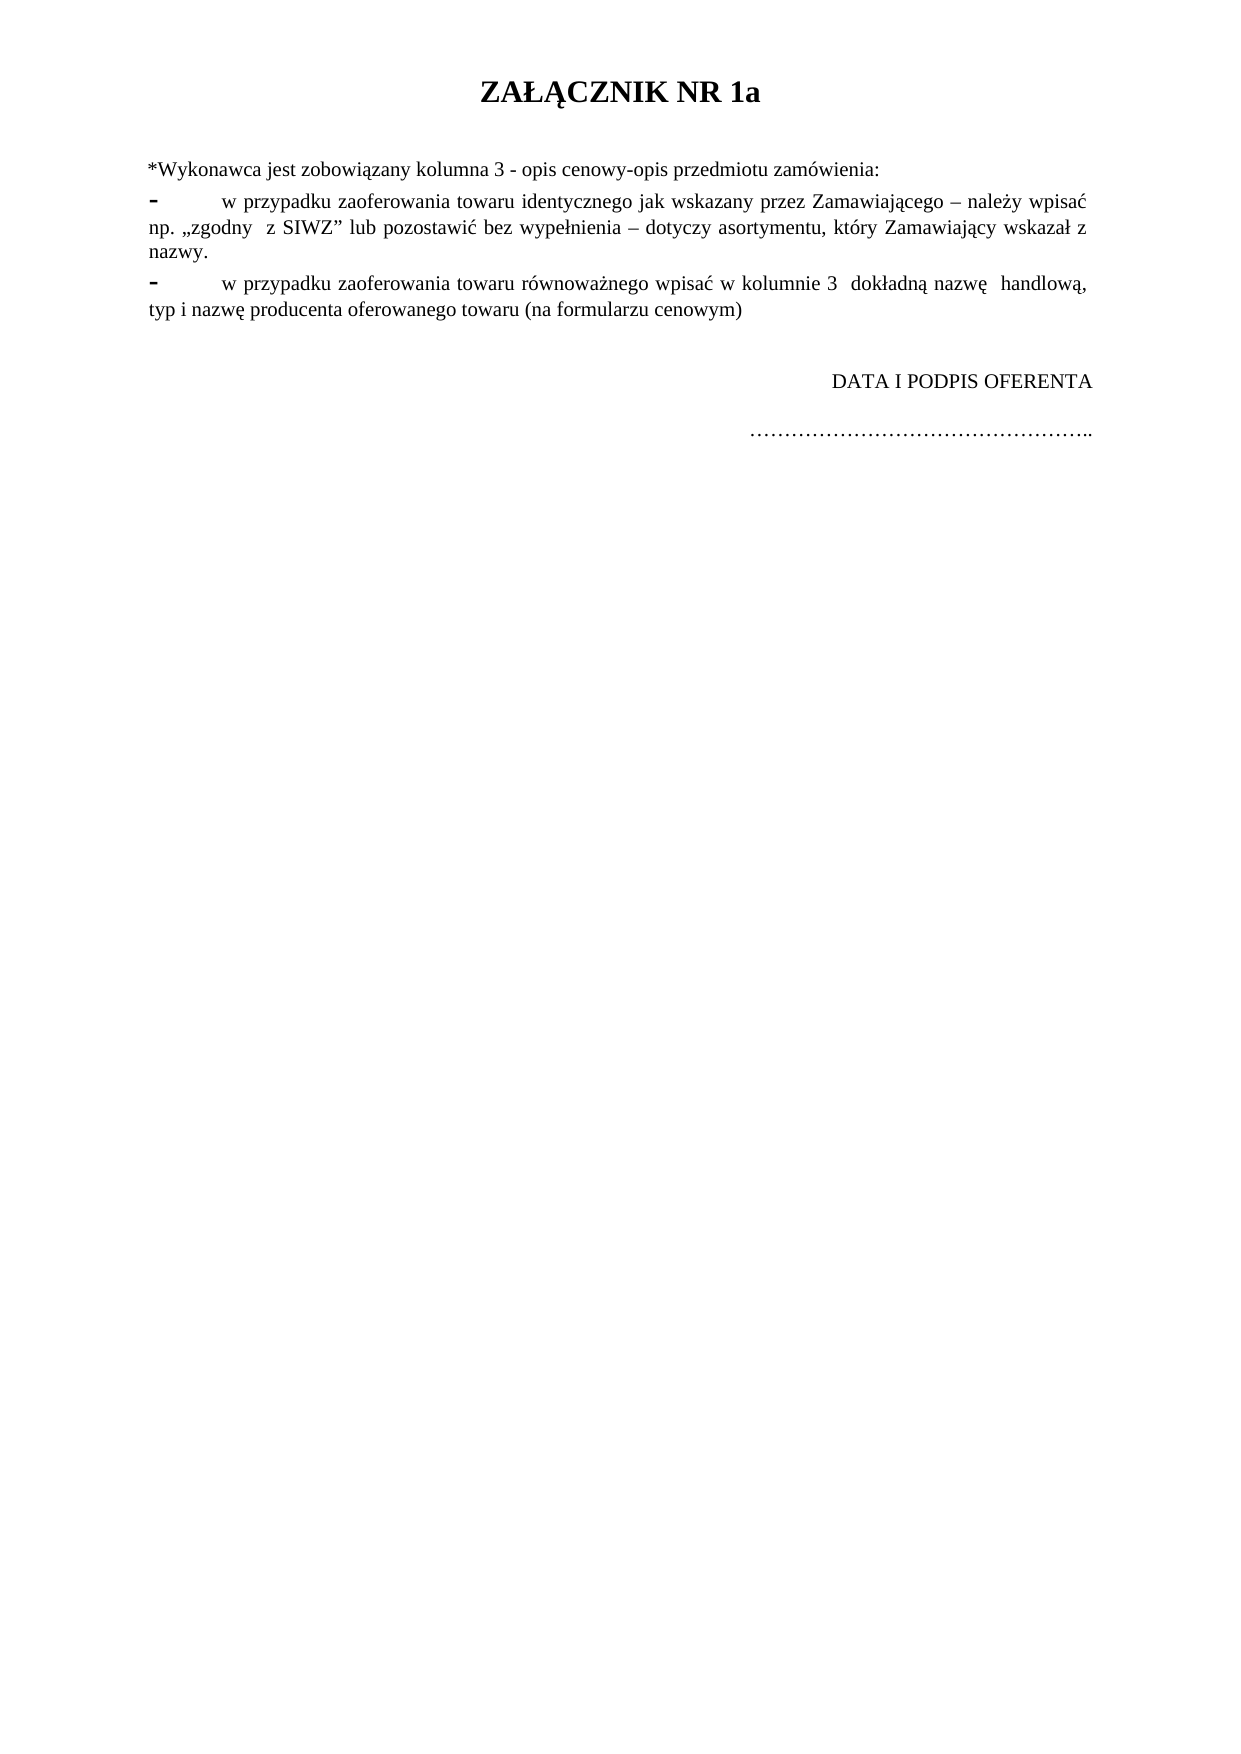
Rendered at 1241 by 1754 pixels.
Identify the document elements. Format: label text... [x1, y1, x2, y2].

text *Wykonawca jest zobowiązany kolumna 3 - opis cenowy-opis przedmiotu zamówienia: [147, 157, 1088, 181]
text ………………………………………….. [148, 417, 1093, 441]
text DATA I PODPIS OFERENTA [148, 369, 1093, 393]
list w przypadku zaoferowania towaru równoważnego wpisać w kolumnie 3 dokładną nazwę handlową, typ i nazwę producenta oferowanego towaru (na formularzu cenowym) [149, 263, 1088, 321]
list w przypadku zaoferowania towaru identycznego jak wskazany przez Zamawiającego – należy wpisać np. „zgodny z SIWZ” lub pozostawić bez wypełnienia – dotyczy asortymentu, który Zamawiający wskazał z nazwy. [149, 181, 1088, 263]
